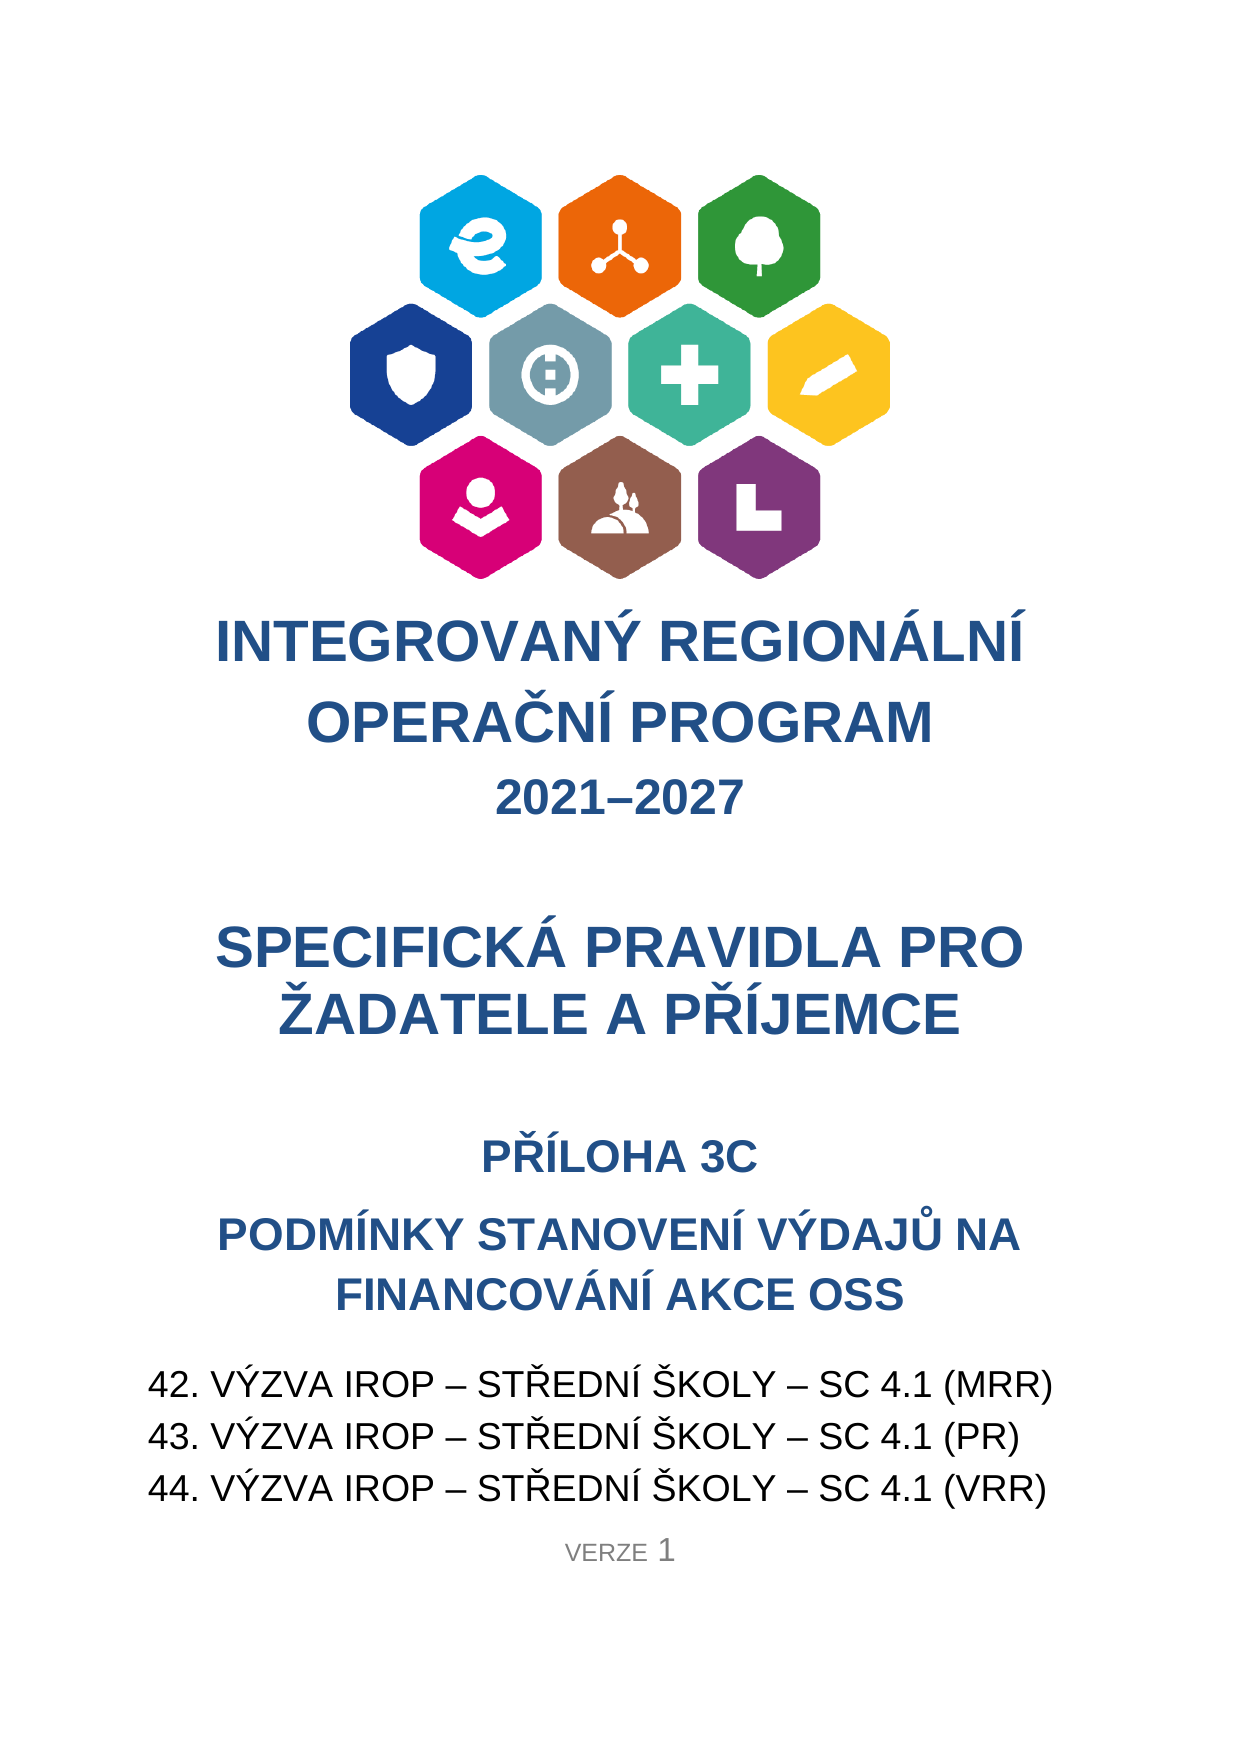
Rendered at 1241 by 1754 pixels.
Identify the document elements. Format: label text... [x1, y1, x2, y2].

text 2021–2027 [148, 768, 1092, 825]
text 43. VÝZVA IROP – STŘEDNÍ ŠKOLY – SC 4.1 (PR) [148, 1414, 1092, 1457]
text 42. VÝZVA IROP – STŘEDNÍ ŠKOLY – SC 4.1 (MRR) [148, 1363, 1092, 1406]
text PŘÍLOHA 3C [148, 1129, 1092, 1182]
text SPECIFICKÁ PRAVIDLA PRO ŽADATELE A PŘÍJEMCE [148, 913, 1092, 1047]
text PodMÍNKY STAnovení výdajů na financování akce OSS [148, 1207, 1092, 1320]
text VERZE 1 [148, 1530, 1092, 1568]
picture [323, 158, 916, 607]
text 44. VÝZVA IROP – STŘEDNÍ ŠKOLY – SC 4.1 (VRR) [148, 1466, 1092, 1509]
